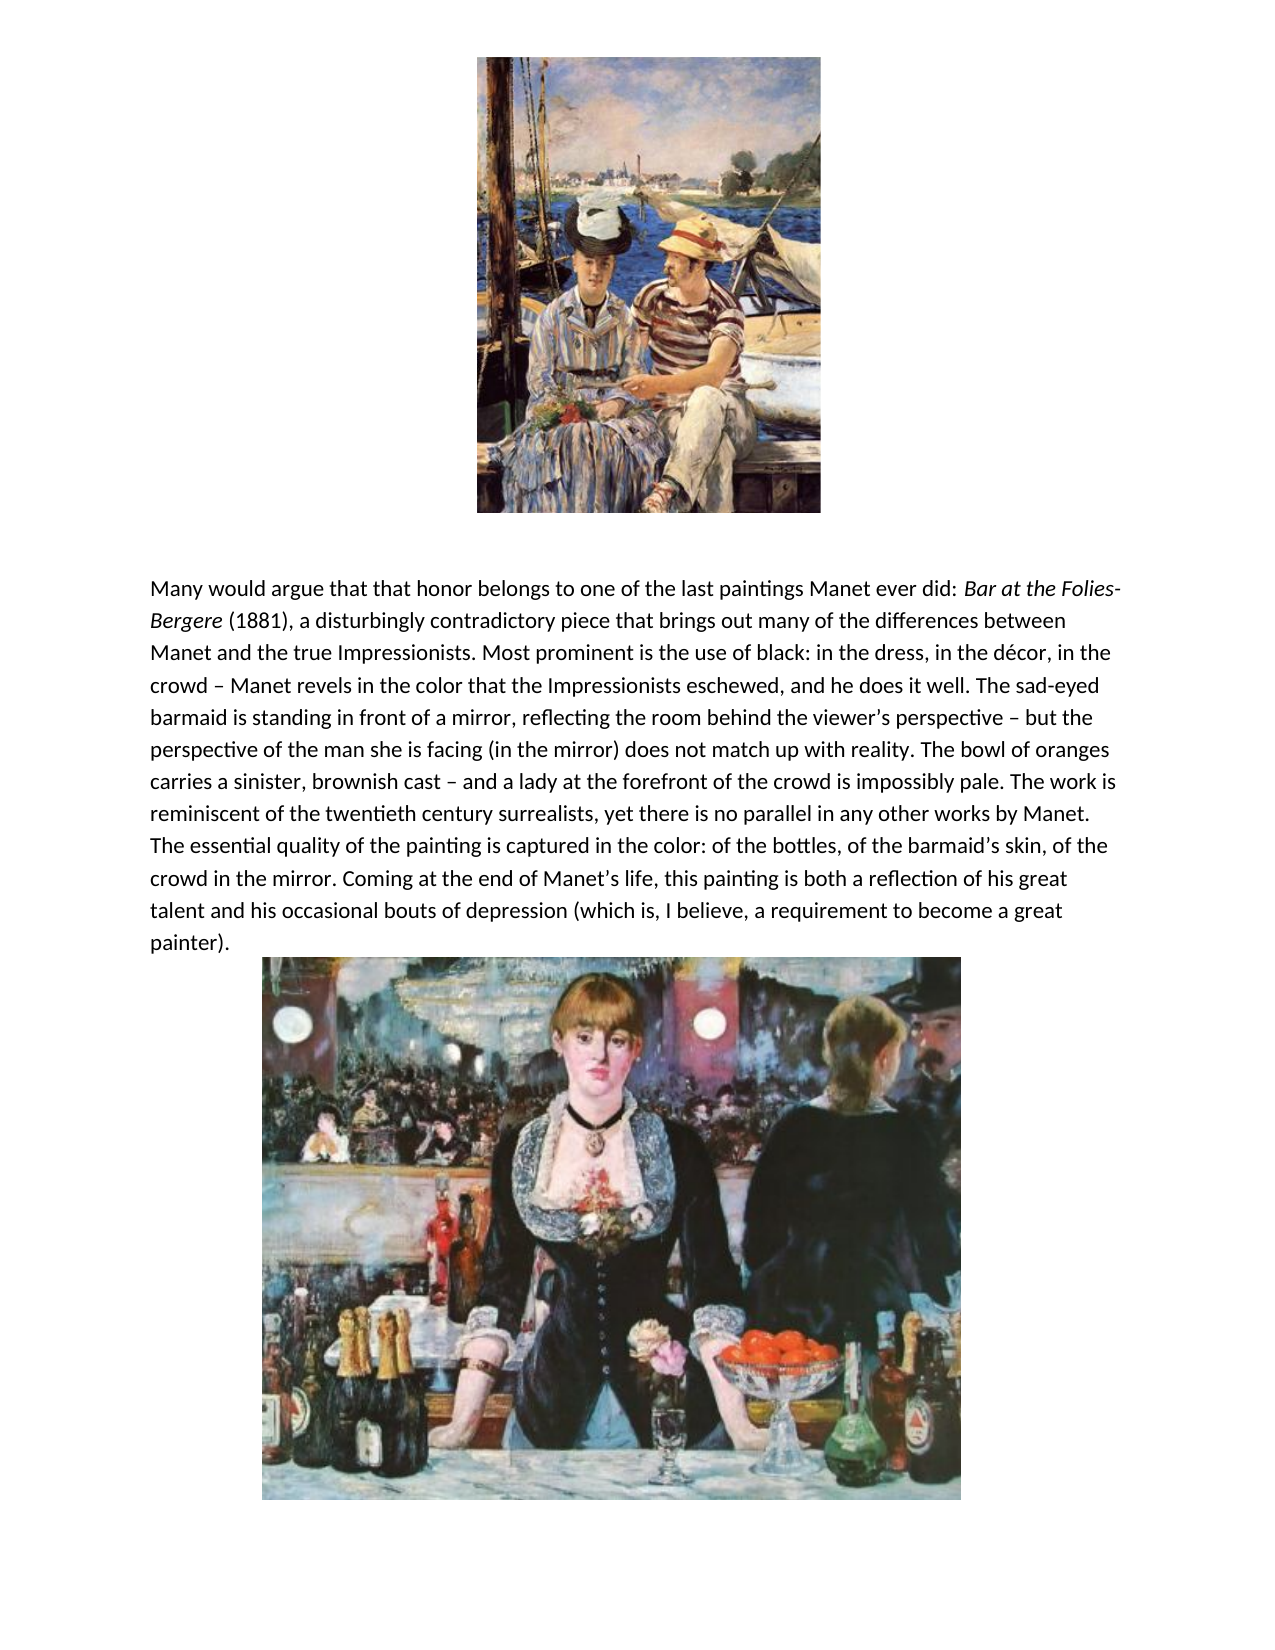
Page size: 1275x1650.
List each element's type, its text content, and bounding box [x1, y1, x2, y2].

picture [261, 957, 962, 1499]
text Many would argue that that honor belongs to one of the last paintings Manet ever did: Bar at the Folies-Bergere (1881), a disturbingly contradictory piece that brings out many of the differences between Manet and the true Impressionists. Most prominent is the use of black: in the dress, in the décor, in the crowd – Manet revels in the color that the Impressionists eschewed, and he does it well. The sad-eyed barmaid is standing in front of a mirror, reflecting the room behind the viewer’s perspective – but the perspective of the man she is facing (in the mirror) does not match up with reality. The bowl of oranges carries a sinister, brownish cast – and a lady at the forefront of the crowd is impossibly pale. The work is reminiscent of the twentieth century surrealists, yet there is no parallel in any other works by Manet. The essential quality of the painting is captured in the color: of the bottles, of the barmaid’s skin, of the crowd in the mirror. Coming at the end of Manet’s life, this painting is both a reflection of his great talent and his occasional bouts of depression (which is, I believe, a requirement to become a great painter). [150, 574, 1125, 956]
picture [477, 57, 821, 513]
